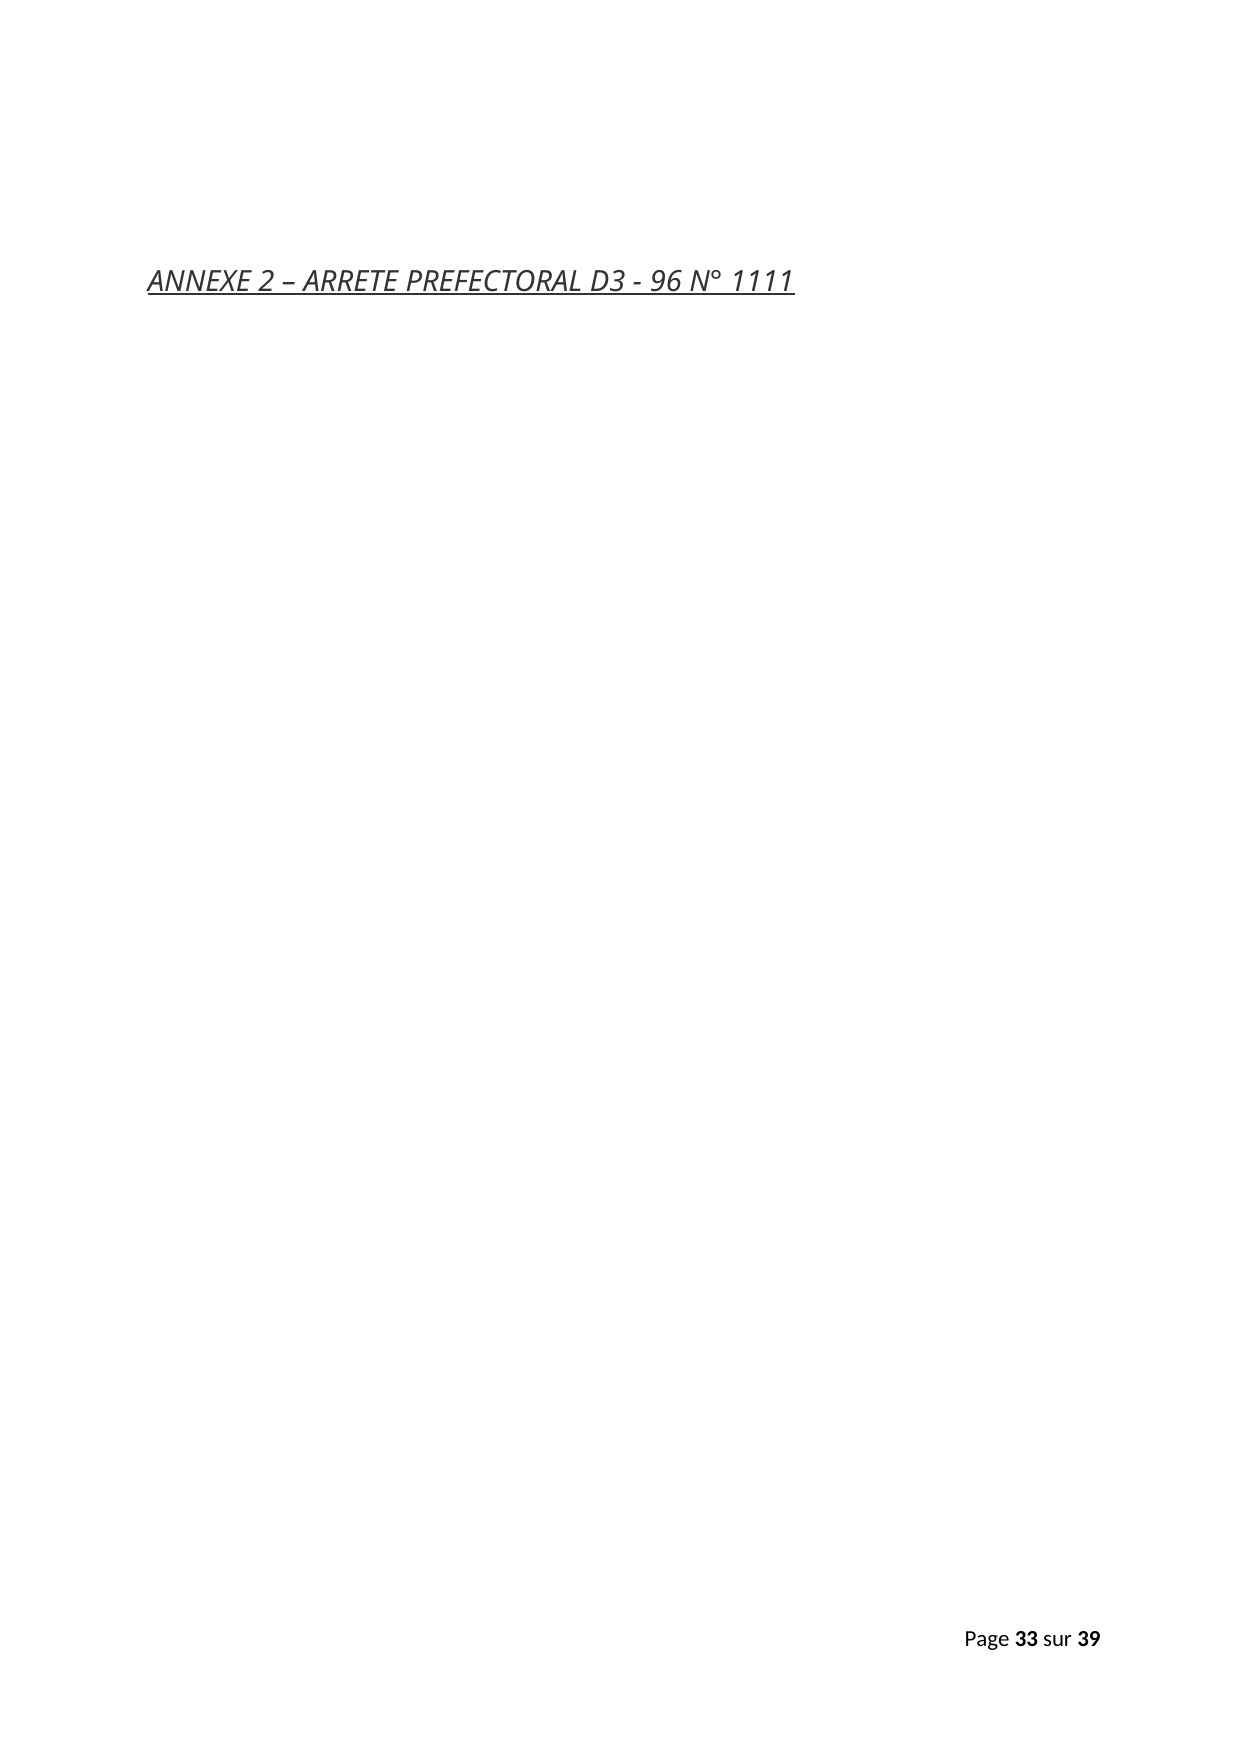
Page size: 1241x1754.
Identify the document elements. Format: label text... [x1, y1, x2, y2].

subtitle ANNEXE 2 – ARRETE PREFECTORAL D3 - 96 n° 1111 [148, 260, 1117, 299]
